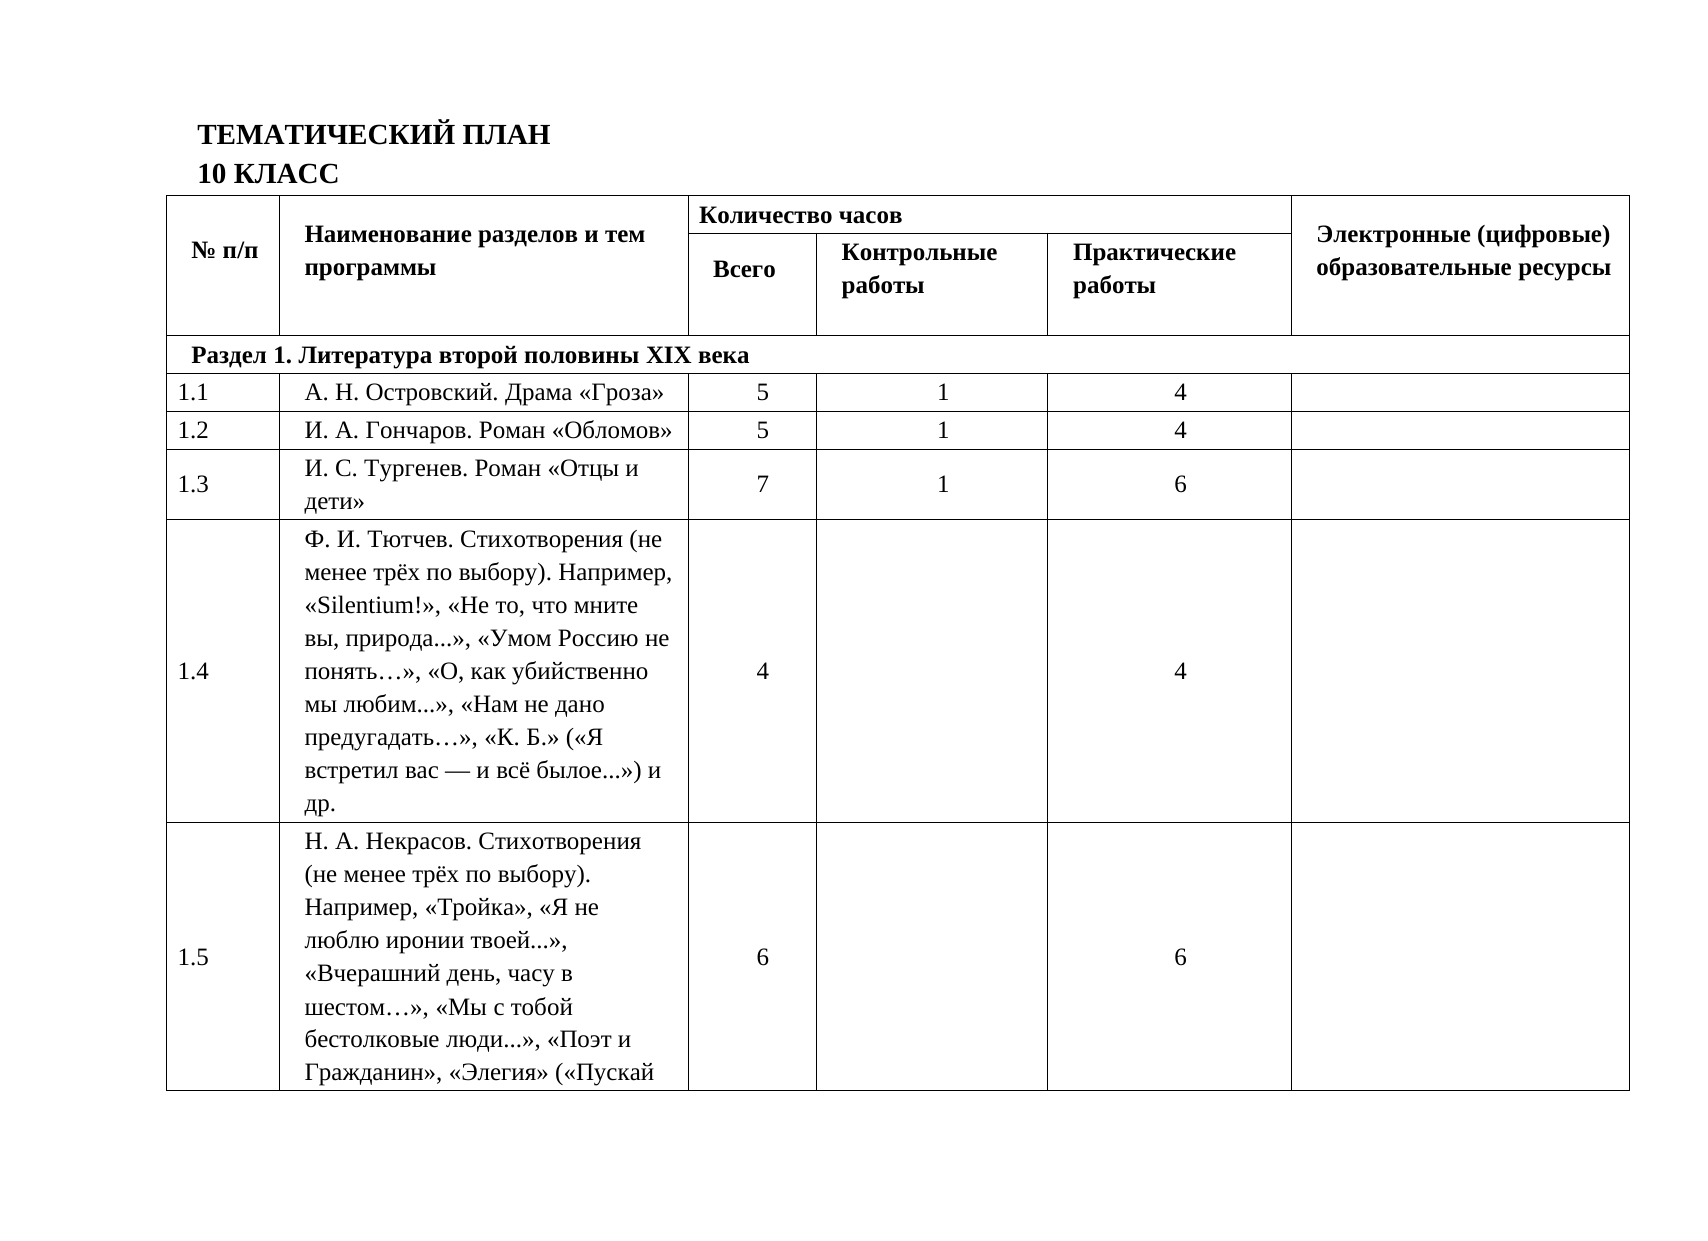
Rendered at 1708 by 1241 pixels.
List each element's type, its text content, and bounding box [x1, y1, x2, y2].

table_header Количество часов [689, 196, 1291, 232]
table_cell Ф. И. Тютчев. Стихотворения (не менее трёх по выбору). Например, «Silentium!», «Не то, что мните вы, природа...», «Умом Россию не понять…», «О, как убийственно мы любим...», «Нам не дано предугадать…», «К. Б.» («Я встретил вас — и всё былое...») и др. [280, 520, 688, 822]
table_cell [817, 823, 1047, 1090]
table_cell Контрольные работы [817, 234, 1047, 335]
table_cell 1 [817, 450, 1047, 519]
table_cell 1.3 [167, 450, 279, 519]
text ТЕМАТИЧЕСКИЙ ПЛАН 10 КЛАСС [197, 117, 553, 189]
table_cell [1292, 520, 1629, 822]
table_cell [1292, 374, 1629, 411]
table_cell 1.4 [167, 520, 279, 822]
table_cell [817, 520, 1047, 822]
table_cell 1.5 [167, 823, 279, 1090]
table_cell 5 [689, 412, 816, 449]
table_cell 1.1 [167, 374, 279, 411]
table_cell Н. А. Некрасов. Стихотворения (не менее трёх по выбору). Например, «Тройка», «Я не люблю иронии твоей...», «Вчерашний день, часу в шестом…», «Мы с тобой бестолковые люди...», «Поэт и Гражданин», «Элегия» («Пускай [280, 823, 688, 1090]
table_cell 1 [817, 412, 1047, 449]
table_cell Всего [689, 234, 816, 335]
table_header Электронные (цифровые) образовательные ресурсы [1292, 196, 1629, 335]
table_cell [1292, 450, 1629, 519]
table_cell И. С. Тургенев. Роман «Отцы и дети» [280, 450, 688, 519]
table_cell Раздел 1. Литература второй половины XIX века [167, 336, 1629, 373]
table_cell 4 [689, 520, 816, 822]
table_cell 4 [1048, 374, 1291, 411]
table_cell И. А. Гончаров. Роман «Обломов» [280, 412, 688, 449]
table_cell [1292, 823, 1629, 1090]
table_cell 7 [689, 450, 816, 519]
table_cell 4 [1048, 520, 1291, 822]
table_cell 6 [1048, 823, 1291, 1090]
table_header № п/п [167, 196, 279, 335]
table_cell [1292, 412, 1629, 449]
table_header Наименование разделов и тем программы [280, 196, 688, 335]
table_cell 1.2 [167, 412, 279, 449]
table_cell Практические работы [1048, 234, 1291, 335]
table_cell А. Н. Островский. Драма «Гроза» [280, 374, 688, 411]
table_cell 1 [817, 374, 1047, 411]
table_cell 4 [1048, 412, 1291, 449]
table_cell 6 [689, 823, 816, 1090]
table_cell 5 [689, 374, 816, 411]
table_cell 6 [1048, 450, 1291, 519]
